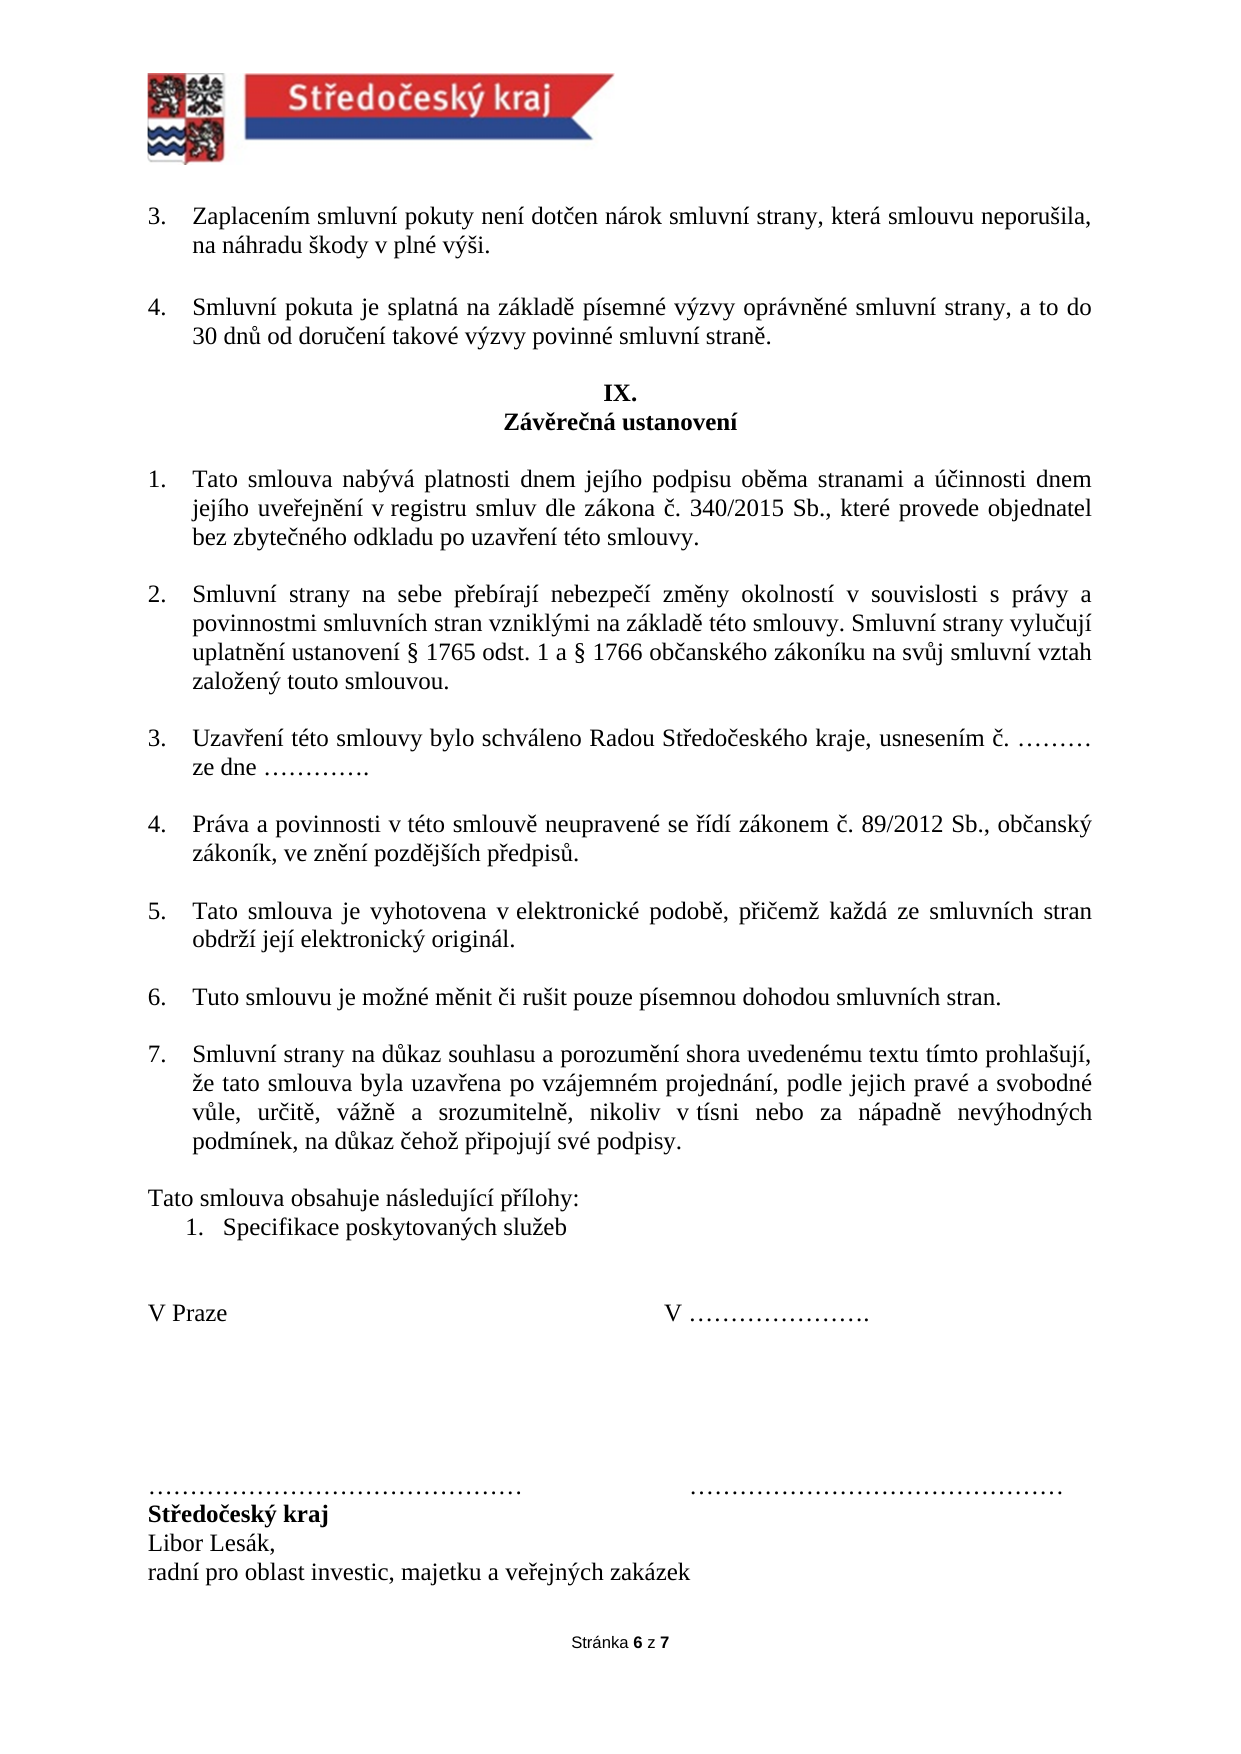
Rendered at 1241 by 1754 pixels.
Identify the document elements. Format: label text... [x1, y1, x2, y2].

text Libor Lesák, [148, 1528, 1093, 1557]
list Tato smlouva je vyhotovena v elektronické podobě, přičemž každá ze smluvních stran obdrží její elektronický originál. [148, 896, 1093, 953]
text Středočeský kraj [148, 1499, 1093, 1528]
list Smluvní strany na důkaz souhlasu a porozumění shora uvedenému textu tímto prohlašují, že tato smlouva byla uzavřena po vzájemném projednání, podle jejich pravé a svobodné vůle, určitě, vážně a srozumitelně, nikoliv v tísni nebo za nápadně nevýhodných podmínek, na důkaz čehož připojují své podpisy. [148, 1039, 1093, 1154]
list Práva a povinnosti v této smlouvě neupravené se řídí zákonem č. 89/2012 Sb., občanský zákoník, ve znění pozdějších předpisů. [148, 809, 1093, 867]
list Tuto smlouvu je možné měnit či rušit pouze písemnou dohodou smluvních stran. [148, 982, 1093, 1011]
text Tato smlouva obsahuje následující přílohy: [148, 1183, 1093, 1212]
list Tato smlouva nabývá platnosti dnem jejího podpisu oběma stranami a účinnosti dnem jejího uveřejnění v registru smluv dle zákona č. 340/2015 Sb., které provede objednatel bez zbytečného odkladu po uzavření této smlouvy. [148, 464, 1093, 551]
list Zaplacením smluvní pokuty není dotčen nárok smluvní strany, která smlouvu neporušila, na náhradu škody v plné výši. [148, 201, 1093, 259]
text V Praze V …………………. [148, 1298, 1093, 1327]
list Uzavření této smlouvy bylo schváleno Radou Středočeského kraje, usnesením č. ……… ze dne …………. [148, 723, 1093, 781]
text radní pro oblast investic, majetku a veřejných zakázek [148, 1557, 1093, 1586]
text IX. [148, 378, 1093, 407]
picture [147, 73, 615, 165]
list Specifikace poskytovaných služeb [185, 1212, 1093, 1241]
list Smluvní pokuta je splatná na základě písemné výzvy oprávněné smluvní strany, a to do 30 dnů od doručení takové výzvy povinné smluvní straně. [148, 292, 1093, 349]
list Smluvní strany na sebe přebírají nebezpečí změny okolností v souvislosti s právy a povinnostmi smluvních stran vzniklými na základě této smlouvy. Smluvní strany vylučují uplatnění ustanovení § 1765 odst. 1 a § 1766 občanského zákoníku na svůj smluvní vztah založený touto smlouvou. [148, 579, 1093, 694]
text ……………………………………… ……………………………………… [148, 1471, 1093, 1499]
text Závěrečná ustanovení [148, 407, 1093, 436]
